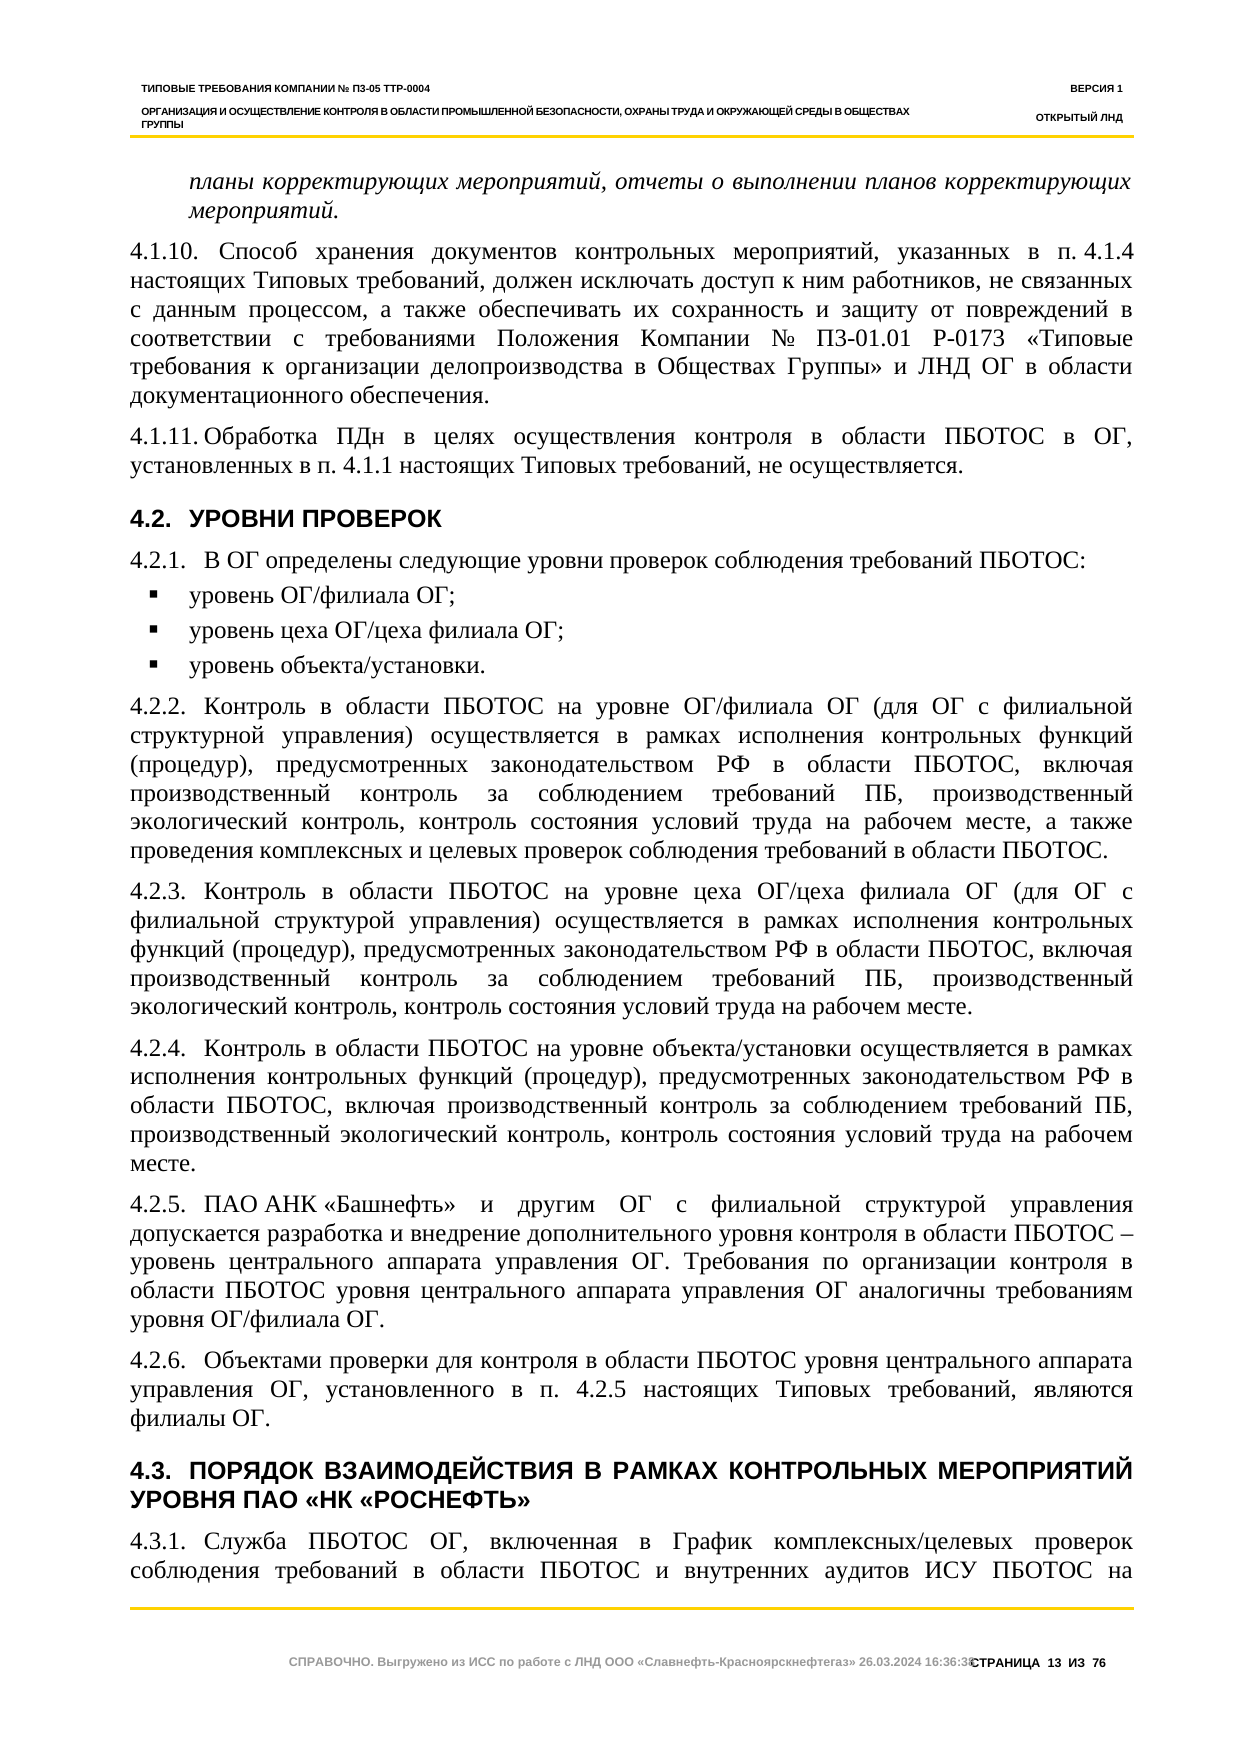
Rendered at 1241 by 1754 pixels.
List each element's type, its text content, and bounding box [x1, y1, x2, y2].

list Объектами проверки для контроля в области ПБОТОС уровня центрального аппарата управления ОГ, установленного в п. 4.2.5 настоящих Типовых требований, являются филиалы ОГ. [130, 1345, 1134, 1431]
list уровень ОГ/филиала ОГ; [148, 580, 1134, 609]
list ПАО АНК «Башнефть» и другим ОГ с филиальной структурой управления допускается разработка и внедрение дополнительного уровня контроля в области ПБОТОС – уровень центрального аппарата управления ОГ. Требования по организации контроля в области ПБОТОС уровня центрального аппарата управления ОГ аналогичны требованиям уровня ОГ/филиала ОГ. [130, 1189, 1134, 1333]
list УРОВНИ ПРОВЕРОК [130, 504, 1134, 533]
list Способ хранения документов контрольных мероприятий, указанных в п. 4.1.4 настоящих Типовых требований, должен исключать доступ к ним работников, не связанных с данным процессом, а также обеспечивать их сохранность и защиту от повреждений в соответствии с требованиями Положения Компании № П3-01.01 Р-0173 «Типовые требования к организации делопроизводства в Обществах Группы» и ЛНД ОГ в области документационного обеспечения. [130, 236, 1134, 409]
list уровень цеха ОГ/цеха филиала ОГ; [148, 615, 1134, 644]
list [130, 1526, 1134, 1584]
list Контроль в области ПБОТОС на уровне цеха ОГ/цеха филиала ОГ (для ОГ с филиальной структурой управления) осуществляется в рамках исполнения контрольных функций (процедур), предусмотренных законодательством РФ в области ПБОТОС, включая производственный контроль за соблюдением требований ПБ, производственный экологический контроль, контроль состояния условий труда на рабочем месте. [130, 876, 1134, 1020]
list В ОГ определены следующие уровни проверок соблюдения требований ПБОТОС: [130, 545, 1134, 574]
list Контроль в области ПБОТОС на уровне ОГ/филиала ОГ (для ОГ с филиальной структурной управления) осуществляется в рамках исполнения контрольных функций (процедур), предусмотренных законодательством РФ в области ПБОТОС, включая производственный контроль за соблюдением требований ПБ, производственный экологический контроль, контроль состояния условий труда на рабочем месте, а также проведения комплексных и целевых проверок соблюдения требований в области ПБОТОС. [130, 691, 1134, 864]
list Контроль в области ПБОТОС на уровне объекта/установки осуществляется в рамках исполнения контрольных функций (процедур), предусмотренных законодательством РФ в области ПБОТОС, включая производственный контроль за соблюдением требований ПБ, производственный экологический контроль, контроль состояния условий труда на рабочем месте. [130, 1033, 1134, 1176]
list ПОРЯДОК ВЗАИМОДЕЙСТВИЯ В РАМКАХ КОНТРОЛЬНЫХ МЕРОПРИЯТИЙ УРОВНЯ ПАО «НК «РОСНЕФТЬ» [130, 1456, 1134, 1514]
list Обработка ПДн в целях осуществления контроля в области ПБОТОС в ОГ, установленных в п. 4.1.1 настоящих Типовых требований, не осуществляется. [130, 421, 1134, 479]
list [189, 166, 1134, 224]
list уровень объекта/установки. [148, 650, 1134, 679]
